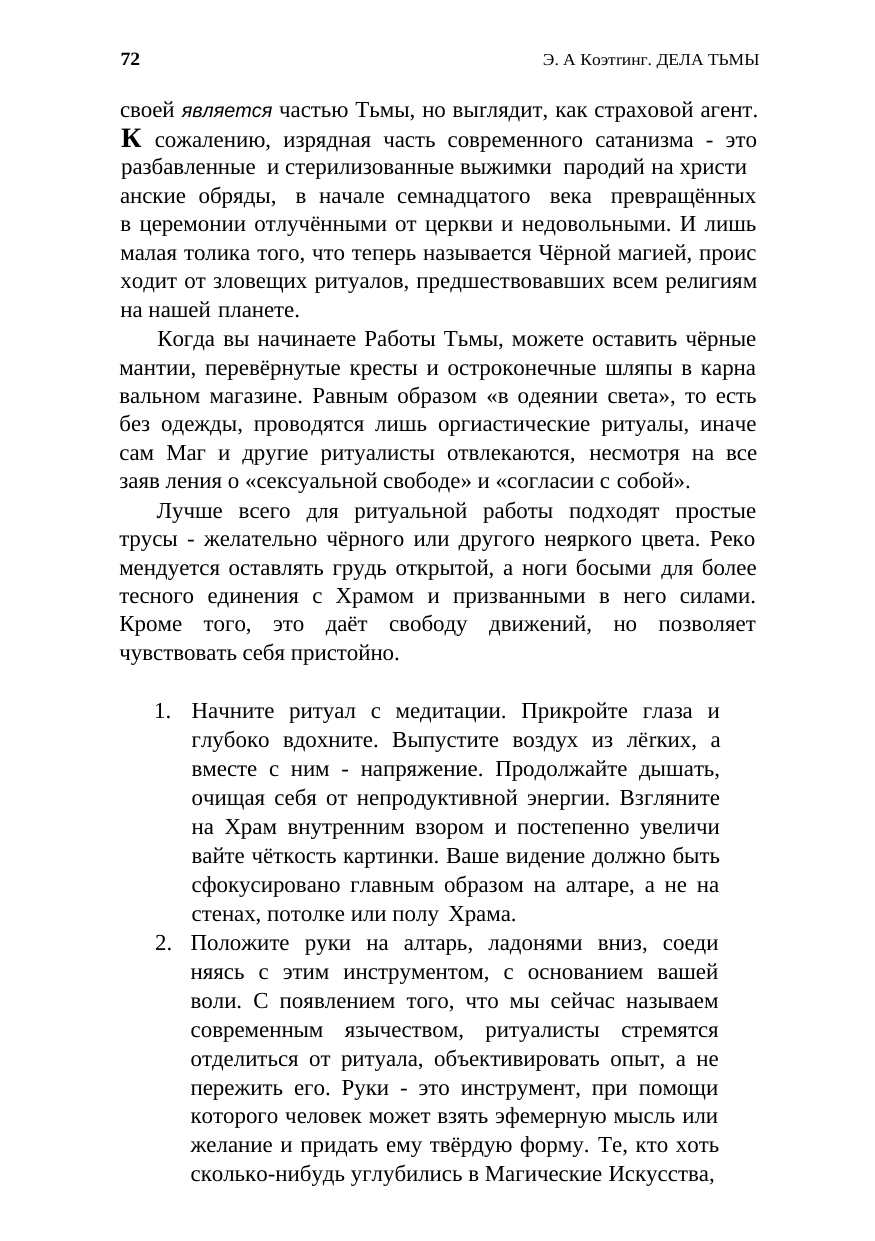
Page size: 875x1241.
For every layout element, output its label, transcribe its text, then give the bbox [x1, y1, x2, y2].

text анские обряды, в начале семнадцатого века превращённых в церемонии отлучёнными от церкви и недовольными. И лишь малая толика того, что теперь называется Чёрной магией, проис­ ходит от зловещих ритуалов, предшествовавших всем религиям на нашей планете. [120, 182, 758, 322]
text Когда вы начинаете Работы Тьмы, можете оставить чёрные мантии, перевёрнутые кресты и остроконечные шляпы в карна­ вальном магазине. Равным образом «в одеянии света», то есть без одежды, проводятся лишь оргиастические ритуалы, иначе сам Маг и другие ритуалисты отвлекаются, несмотря на все заяв­ ления о «сексуальной свободе» и «согласии с собой». [119, 325, 757, 494]
text своей является частью Тьмы, но выrлядит, как страховой агент. К сожалению, изрядная часть современного сатанизма - это разбавленные и стерилизованные выжимки пародий на христи­ [120, 96, 758, 180]
text Лучше всего для ритуальной работы подходят простые трусы - желательно чёрного или другого неяркого цвета. Реко­ мендуется оставлять грудь открытой, а ноги босыми для более тесного единения с Храмом и призванными в него силами. Кроме того, это даёт свободу движений, но позволяет чувствовать себя пристойно. [119, 497, 756, 665]
list Положите руки на алтарь, ладонями вниз, соеди­ няясь с этим инструментом, с основанием вашей воли. С появлением того, что мы сейчас называем современным язычеством, ритуалисты стремятся отделиться от ритуала, объективировать опыт, а не пережить его. Руки - это инструмент, при помощи которого человек может взять эфемерную мысль или желание и придать ему твёрдую форму. Те, кто хоть сколько-нибудь углубились в Магические Искусства, [155, 929, 719, 1187]
list Начните ритуал с медитации. Прикройте глаза и глубоко вдохните. Выпустите воздух из лёrких, а вместе с ним - напряжение. Продолжайте дышать, очищая себя от непродуктивной энергии. Взгляните на Храм внутренним взором и постепенно увеличи­ вайте чёткость картинки. Ваше видение должно быть сфокусировано главным образом на алтаре, а не на стенах, потолке или полу Храма. [154, 697, 721, 926]
text 72 Э. А Коэтrинг. ДЕЛА ТЬМЫ [120, 47, 799, 69]
